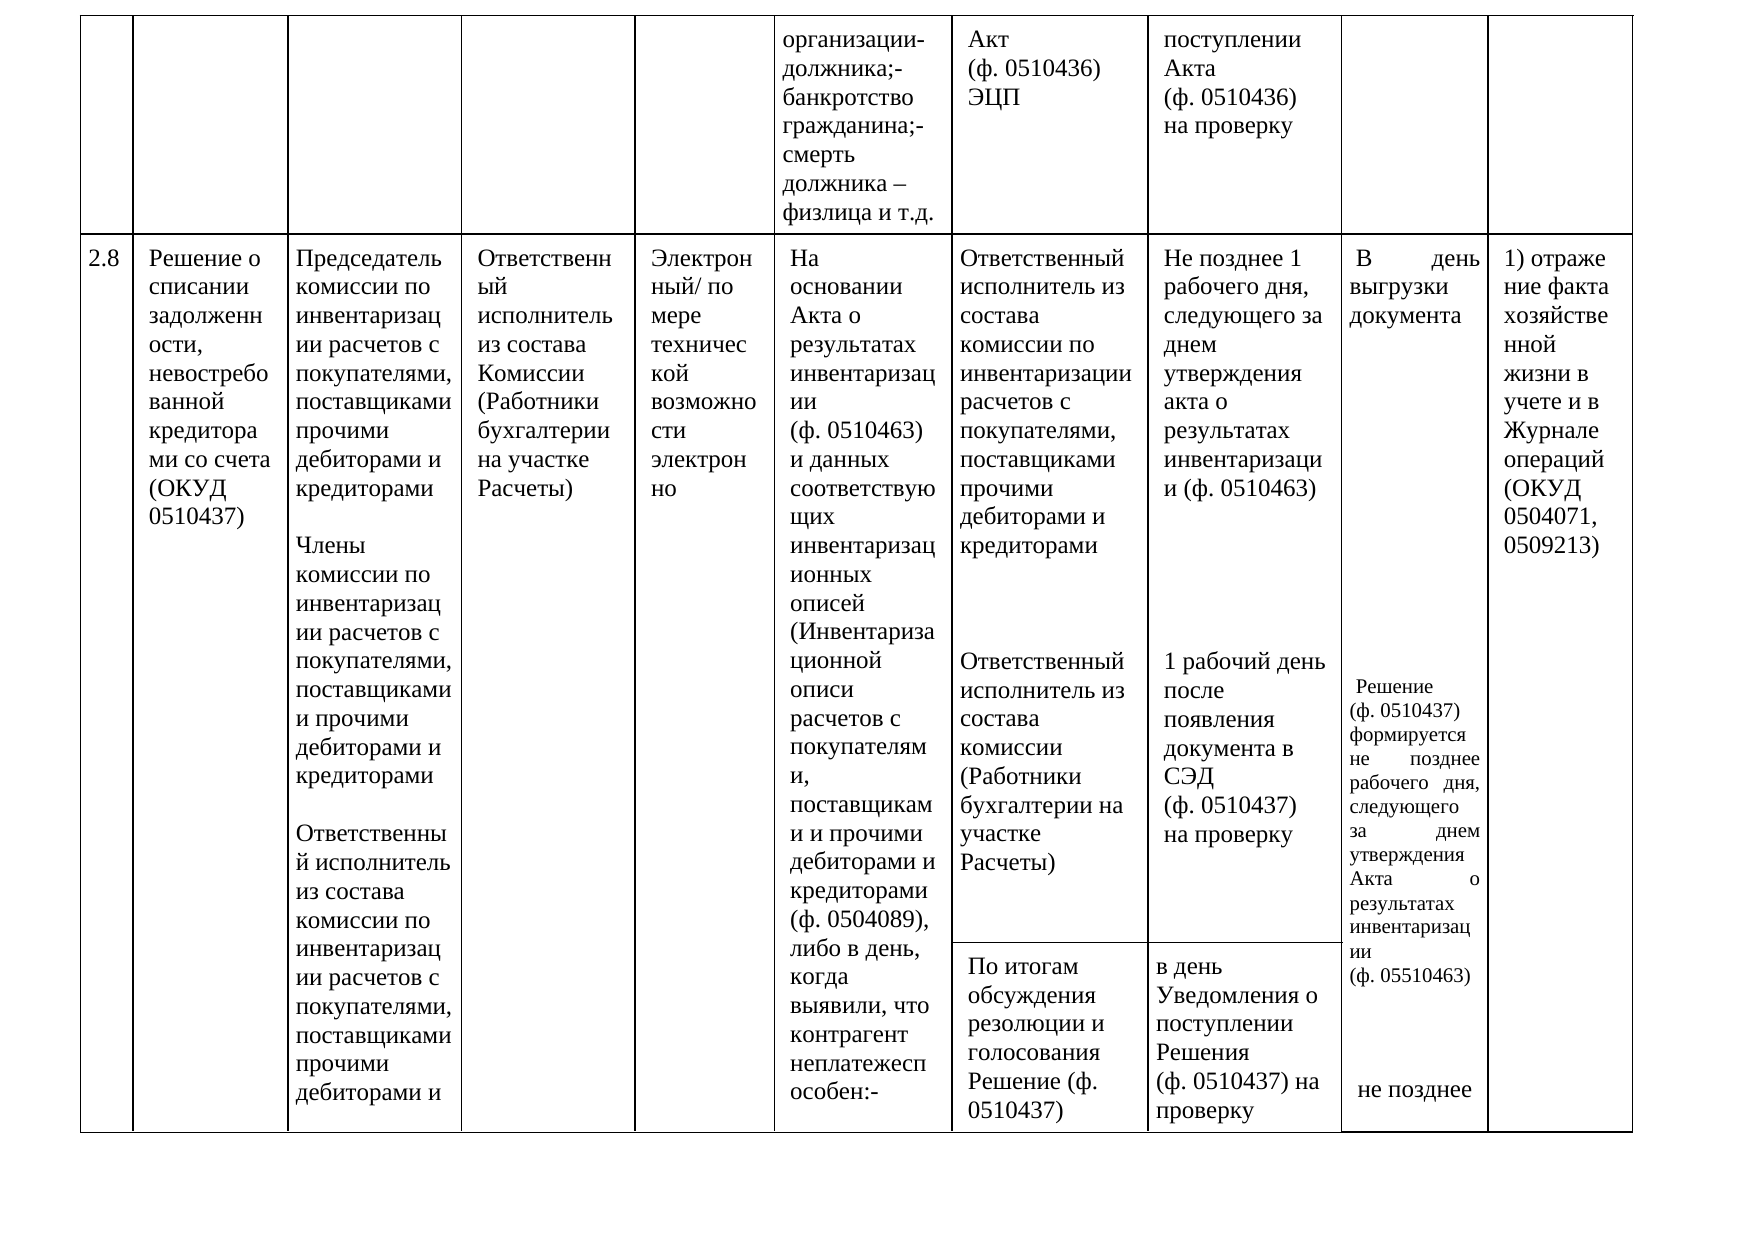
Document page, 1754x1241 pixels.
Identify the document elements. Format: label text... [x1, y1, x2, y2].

table_cell 1) отражение факта хозяйственной жизни в учете и в Журнале операций (ОКУД 0504071, 0509213) [1489, 235, 1632, 1131]
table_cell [953, 943, 1147, 1131]
table_cell Ответственный исполнитель из состава комиссии по инвентаризации расчетов с покупателями, поставщиками прочими дебиторами и кредиторами Ответственный исполнитель из состава комиссии (Работники бухгалтерии на участке Расчеты) [953, 235, 1147, 942]
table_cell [1149, 943, 1341, 1131]
table_cell Председатель комиссии по инвентаризации расчетов с покупателями, поставщиками прочими дебиторами и кредиторами Члены комиссии по инвентаризации расчетов с покупателями, поставщиками и прочими дебиторами и кредиторами Ответственный исполнитель из состава комиссии по инвентаризации расчетов с покупателями, поставщиками прочими дебиторами и кредиторами (Работники бухгалтерии на участке Расчеты) Главный врач (или лицо его замещающее [289, 235, 461, 1131]
table_cell Решение о списании задолженности, невостребованной кредиторами со счета (ОКУД 0510437) [134, 235, 287, 1131]
table_cell На основании Акта о результатах инвентаризации (ф. 0510463) и данных соответствующих инвентаризационных описей (Инвентаризационной описи расчетов с покупателями, поставщиками и прочими дебиторами и кредиторами (ф. 0504089), либо в день, когда выявили, что контрагент неплатежеспособен:- находится в процессе ликвидации либо ИФНС собралась исключать его из ЕГРЮЛ;- находится в процедуре банкротства;- зарегистрирован по адресу массовой регистрации;- участвует в качестве должника в исполнительном производстве;- не имеет активов, чтобы погасить долги т.д. [775, 235, 951, 1131]
table_cell Электронный/ по мере технической возможности электронно [636, 235, 774, 1131]
table_cell 2.8 [81, 235, 132, 1131]
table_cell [1149, 16, 1341, 233]
table_cell В день выгрузки документа Решение (ф. 0510437) формируется не позднее рабочего дня, следующего за днем утверждения Акта о результатах инвентаризации (ф. 05510463) не позднее следующего рабочего дня со дня получения документа не позднее следующего рабочего дня со дня получения документа [1342, 235, 1487, 1131]
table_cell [953, 16, 1147, 233]
table_cell Не позднее 1 рабочего дня, следующего за днем утверждения акта о результатах инвентаризации (ф. 0510463) 1 рабочий день после появления документа в СЭД (ф. 0510437) на проверку [1149, 235, 1341, 942]
table_cell Ответственный исполнитель из состава Комиссии (Работники бухгалтерии на участке Расчеты) [462, 235, 634, 1131]
